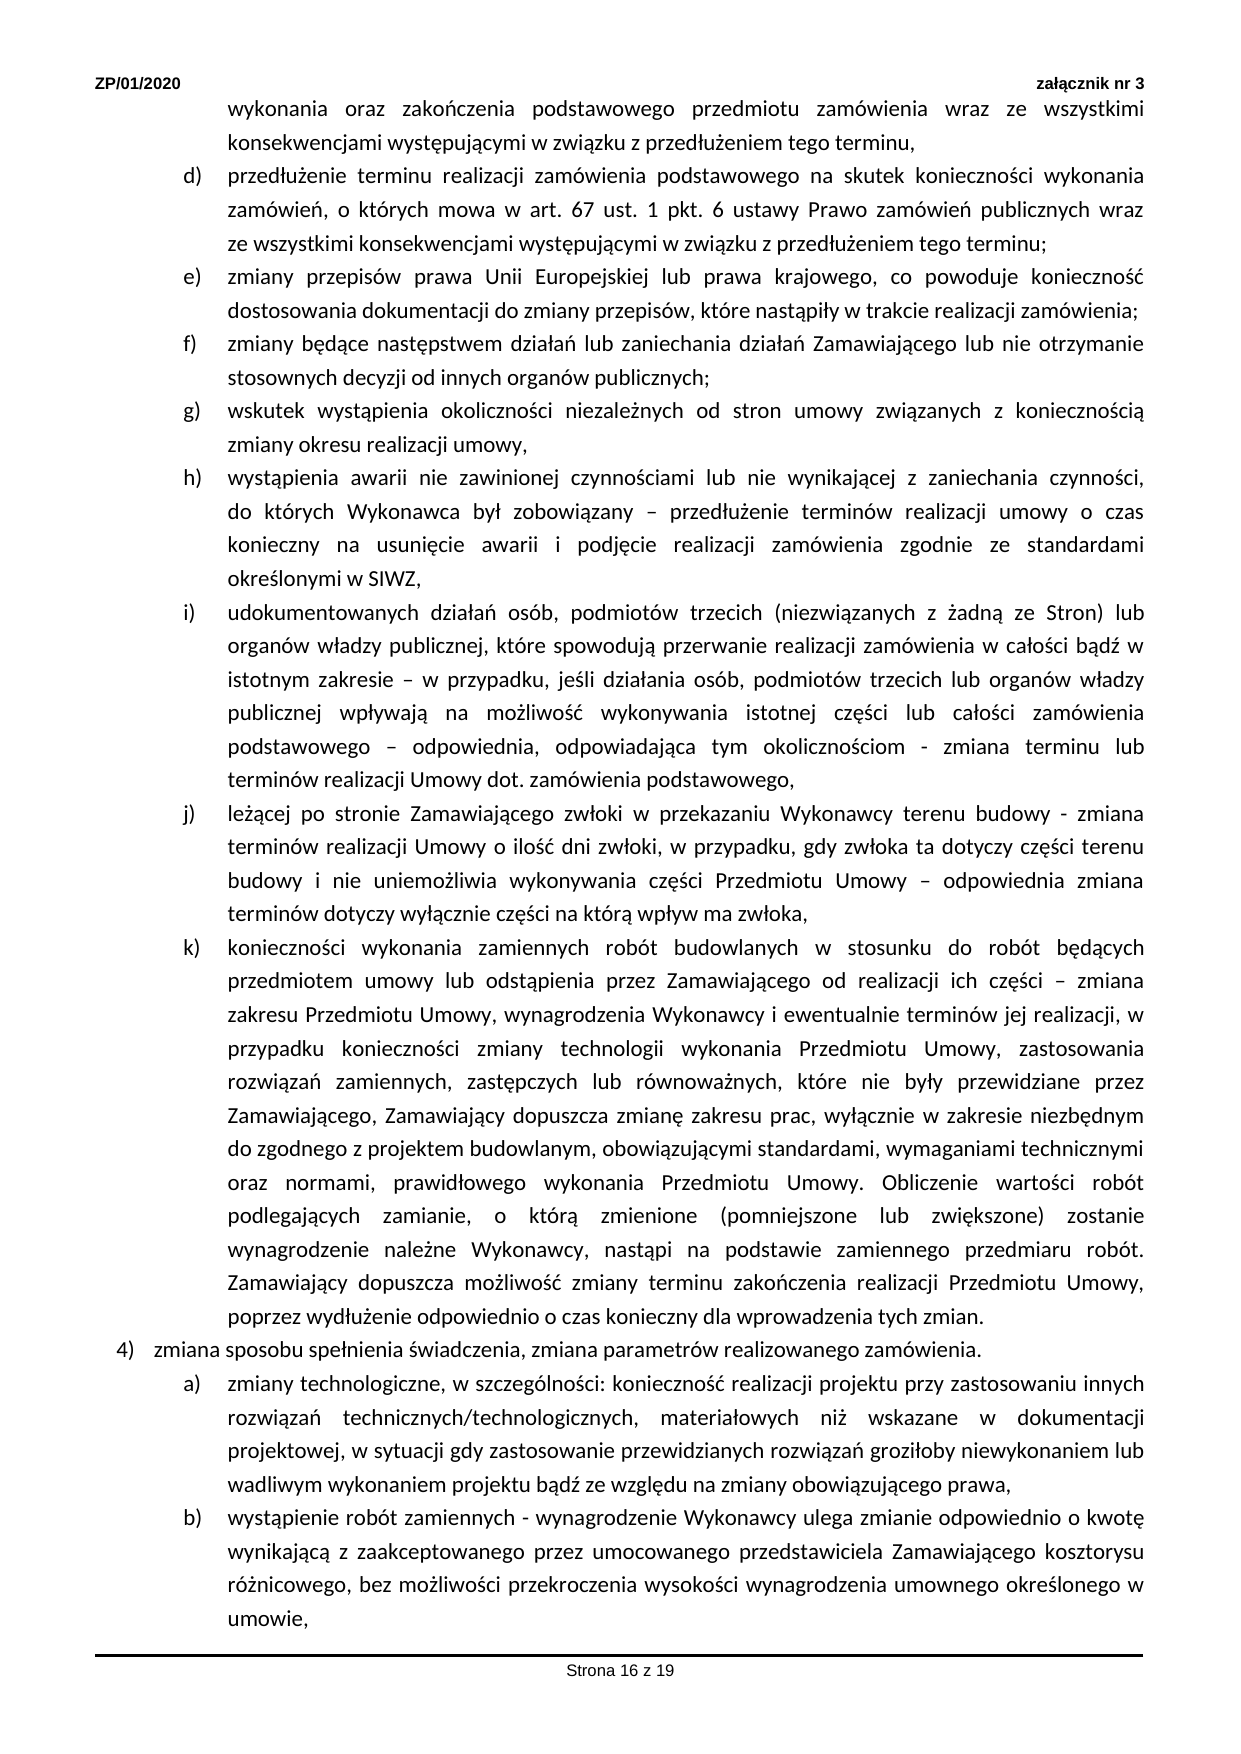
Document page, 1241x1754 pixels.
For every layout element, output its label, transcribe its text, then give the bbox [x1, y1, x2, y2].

list udokumentowanych działań osób, podmiotów trzecich (niezwiązanych z żadną ze Stron) lub organów władzy publicznej, które spowodują przerwanie realizacji zamówienia w całości bądź w istotnym zakresie – w przypadku, jeśli działania osób, podmiotów trzecich lub organów władzy publicznej wpływają na możliwość wykonywania istotnej części lub całości zamówienia podstawowego – odpowiednia, odpowiadająca tym okolicznościom - zmiana terminu lub terminów realizacji Umowy dot. zamówienia podstawowego, [183, 598, 1146, 793]
list przedłużenie terminu realizacji zamówienia podstawowego na skutek konieczności wykonania zamówień, o których mowa w art. 67 ust. 1 pkt. 6 ustawy Prawo zamówień publicznych wraz ze wszystkimi konsekwencjami występującymi w związku z przedłużeniem tego terminu; [183, 162, 1146, 257]
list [183, 94, 1146, 156]
list konieczności wykonania zamiennych robót budowlanych w stosunku do robót będących przedmiotem umowy lub odstąpienia przez Zamawiającego od realizacji ich części – zmiana zakresu Przedmiotu Umowy, wynagrodzenia Wykonawcy i ewentualnie terminów jej realizacji, w przypadku konieczności zmiany technologii wykonania Przedmiotu Umowy, zastosowania rozwiązań zamiennych, zastępczych lub równoważnych, które nie były przewidziane przez Zamawiającego, Zamawiający dopuszcza zmianę zakresu prac, wyłącznie w zakresie niezbędnym do zgodnego z projektem budowlanym, obowiązującymi standardami, wymaganiami technicznymi oraz normami, prawidłowego wykonania Przedmiotu Umowy. Obliczenie wartości robót podlegających zamianie, o którą zmienione (pomniejszone lub zwiększone) zostanie wynagrodzenie należne Wykonawcy, nastąpi na podstawie zamiennego przedmiaru robót. Zamawiający dopuszcza możliwość zmiany terminu zakończenia realizacji Przedmiotu Umowy, poprzez wydłużenie odpowiednio o czas konieczny dla wprowadzenia tych zmian. [183, 933, 1146, 1330]
list wystąpienia awarii nie zawinionej czynnościami lub nie wynikającej z zaniechania czynności, do których Wykonawca był zobowiązany – przedłużenie terminów realizacji umowy o czas konieczny na usunięcie awarii i podjęcie realizacji zamówienia zgodnie ze standardami określonymi w SIWZ, [183, 463, 1146, 592]
list leżącej po stronie Zamawiającego zwłoki w przekazaniu Wykonawcy terenu budowy - zmiana terminów realizacji Umowy o ilość dni zwłoki, w przypadku, gdy zwłoka ta dotyczy części terenu budowy i nie uniemożliwia wykonywania części Przedmiotu Umowy – odpowiednia zmiana terminów dotyczy wyłącznie części na którą wpływ ma zwłoka, [183, 799, 1146, 927]
list wystąpienie robót zamiennych - wynagrodzenie Wykonawcy ulega zmianie odpowiednio o kwotę wynikającą z zaakceptowanego przez umocowanego przedstawiciela Zamawiającego kosztorysu różnicowego, bez możliwości przekroczenia wysokości wynagrodzenia umownego określonego w umowie, [183, 1503, 1146, 1632]
list zmiana sposobu spełnienia świadczenia, zmiana parametrów realizowanego zamówienia. [116, 1336, 1146, 1363]
list zmiany przepisów prawa Unii Europejskiej lub prawa krajowego, co powoduje konieczność dostosowania dokumentacji do zmiany przepisów, które nastąpiły w trakcie realizacji zamówienia; [183, 262, 1146, 324]
list zmiany technologiczne, w szczególności: konieczność realizacji projektu przy zastosowaniu innych rozwiązań technicznych/technologicznych, materiałowych niż wskazane w dokumentacji projektowej, w sytuacji gdy zastosowanie przewidzianych rozwiązań groziłoby niewykonaniem lub wadliwym wykonaniem projektu bądź ze względu na zmiany obowiązującego prawa, [183, 1369, 1146, 1498]
list zmiany będące następstwem działań lub zaniechania działań Zamawiającego lub nie otrzymanie stosownych decyzji od innych organów publicznych; [183, 329, 1146, 391]
list wskutek wystąpienia okoliczności niezależnych od stron umowy związanych z koniecznością zmiany okresu realizacji umowy, [183, 396, 1146, 458]
